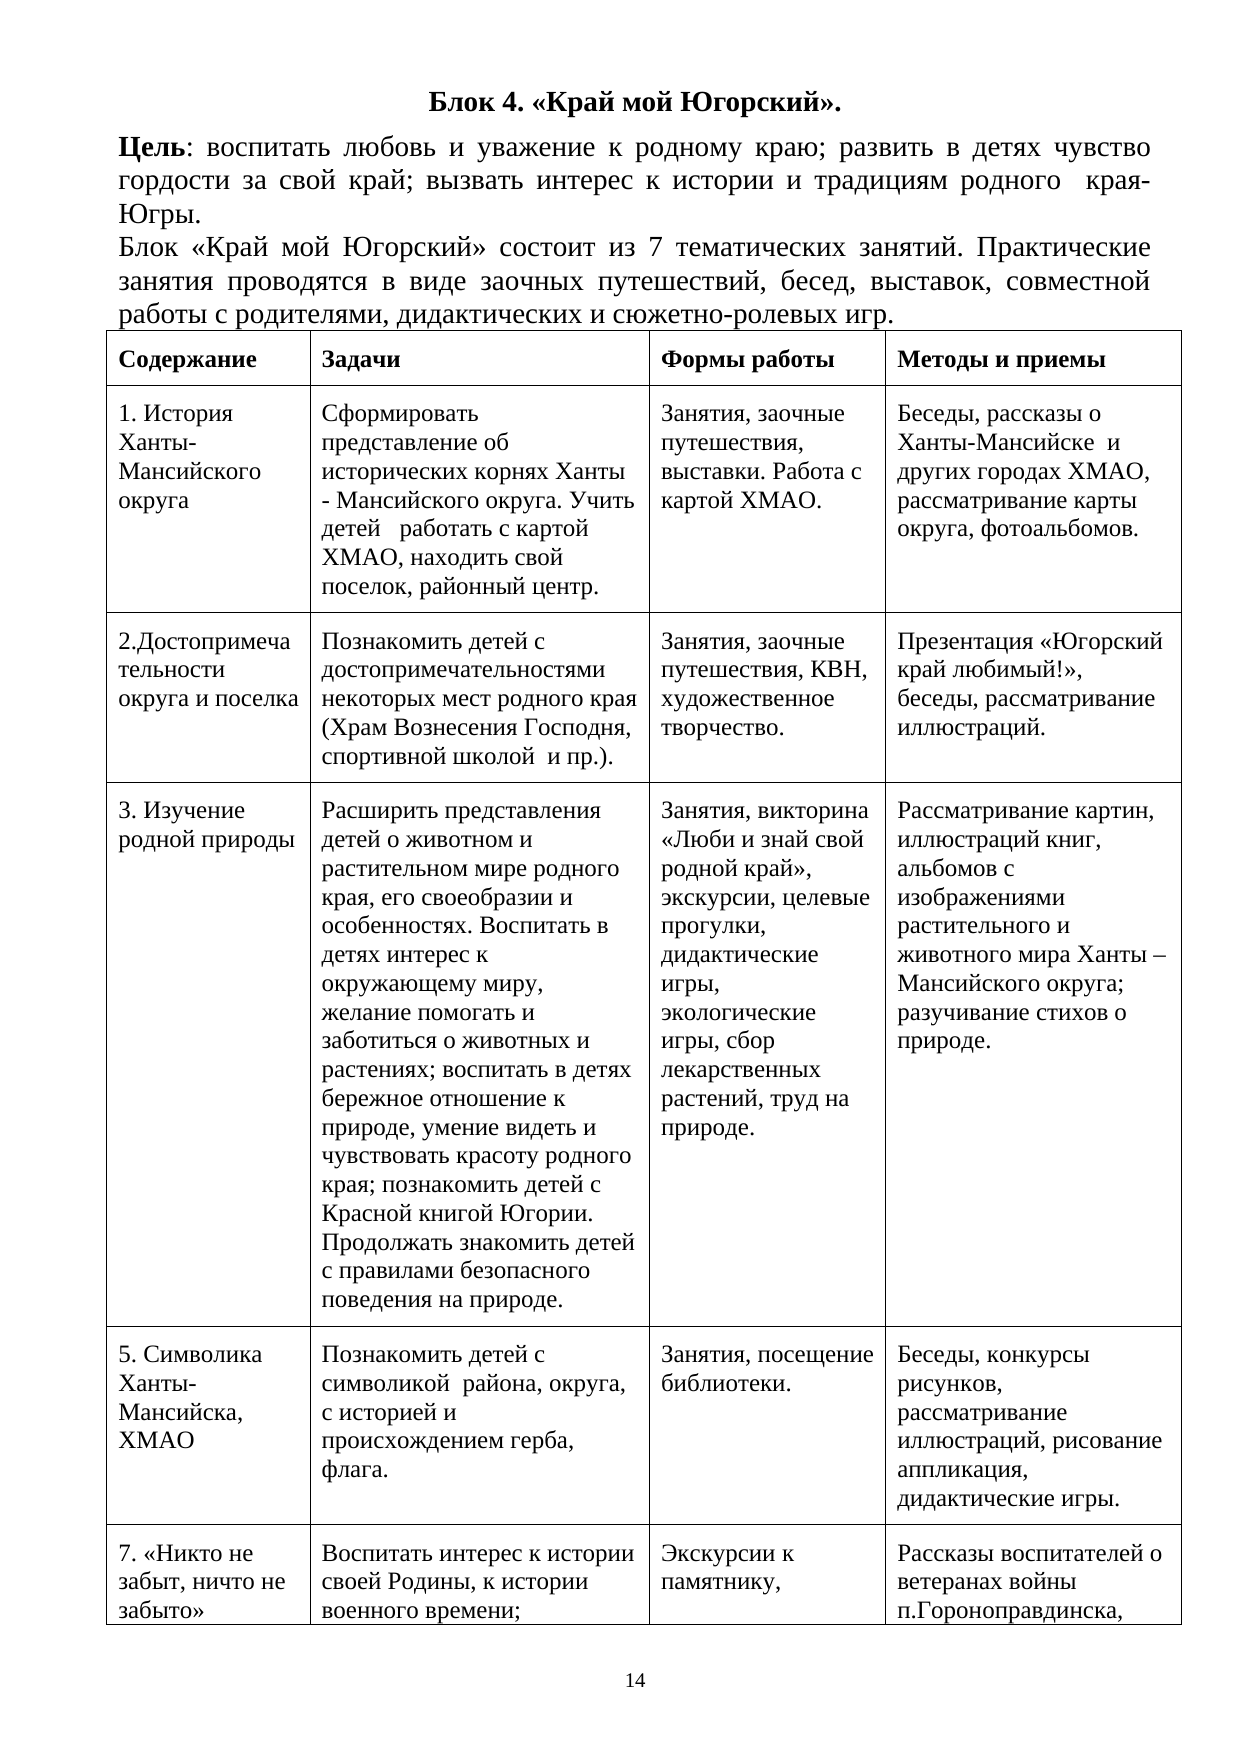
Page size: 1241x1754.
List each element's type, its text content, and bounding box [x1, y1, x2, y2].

table_cell Познакомить детей с достопримечательностями некоторых мест родного края (Храм Вознесения Господня, спортивной школой и пр.). [311, 613, 649, 782]
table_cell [107, 1525, 310, 1624]
table_header Формы работы [650, 331, 885, 385]
table_cell Беседы, конкурсы рисунков, рассматривание иллюстраций, рисование аппликация, дидактические игры. [886, 1327, 1181, 1524]
table_cell Занятия, викторина «Люби и знай свой родной край», экскурсии, целевые прогулки, дидактические игры, экологические игры, сбор лекарственных растений, труд на природе. [650, 783, 885, 1326]
table_cell Беседы, рассказы о Ханты-Мансийске и других городах ХМАО, рассматривание карты округа, фотоальбомов. [886, 386, 1181, 612]
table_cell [650, 1525, 885, 1624]
table_cell Познакомить детей с символикой района, округа, с историей и происхождением герба, флага. [311, 1327, 649, 1524]
table_header Методы и приемы [886, 331, 1181, 385]
table_cell Рассматривание картин, иллюстраций книг, альбомов с изображениями растительного и животного мира Ханты – Мансийского округа; разучивание стихов о природе. [886, 783, 1181, 1326]
table_cell Сформировать представление об исторических корнях Ханты - Мансийского округа. Учить детей работать с картой ХМАО, находить свой поселок, районный центр. [311, 386, 649, 612]
table_cell Занятия, заочные путешествия, выставки. Работа с картой ХМАО. [650, 386, 885, 612]
table_cell 2.Достопримечательности округа и поселка [107, 613, 310, 782]
text Блок 4. «Край мой Югорский». [118, 84, 1152, 118]
text Блок «Край мой Югорский» состоит из 7 тематических занятий. Практические занятия проводятся в виде заочных путешествий, бесед, выставок, совместной работы с родителями, дидактических и сюжетно-ролевых игр. [118, 229, 1152, 330]
table_cell Занятия, заочные путешествия, КВН, художественное творчество. [650, 613, 885, 782]
table_cell Занятия, посещение библиотеки. [650, 1327, 885, 1524]
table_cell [311, 1525, 649, 1624]
table_header Содержание [107, 331, 310, 385]
table_cell 5. Символика Ханты-Мансийска, ХМАО [107, 1327, 310, 1524]
table_cell 3. Изучение родной природы [107, 783, 310, 1326]
table_cell Расширить представления детей о животном и растительном мире родного края, его своеобразии и особенностях. Воспитать в детях интерес к окружающему миру, желание помогать и заботиться о животных и растениях; воспитать в детях бережное отношение к природе, умение видеть и чувствовать красоту родного края; познакомить детей с Красной книгой Югории. Продолжать знакомить детей с правилами безопасного поведения на природе. [311, 783, 649, 1326]
text Цель: воспитать любовь и уважение к родному краю; развить в детях чувство гордости за свой край; вызвать интерес к истории и традициям родного края-Югры. [118, 129, 1152, 229]
table_cell Презентация «Югорский край любимый!», беседы, рассматривание иллюстраций. [886, 613, 1181, 782]
table_header Задачи [311, 331, 649, 385]
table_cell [886, 1525, 1181, 1624]
table_cell 1. История Ханты-Мансийского округа [107, 386, 310, 612]
